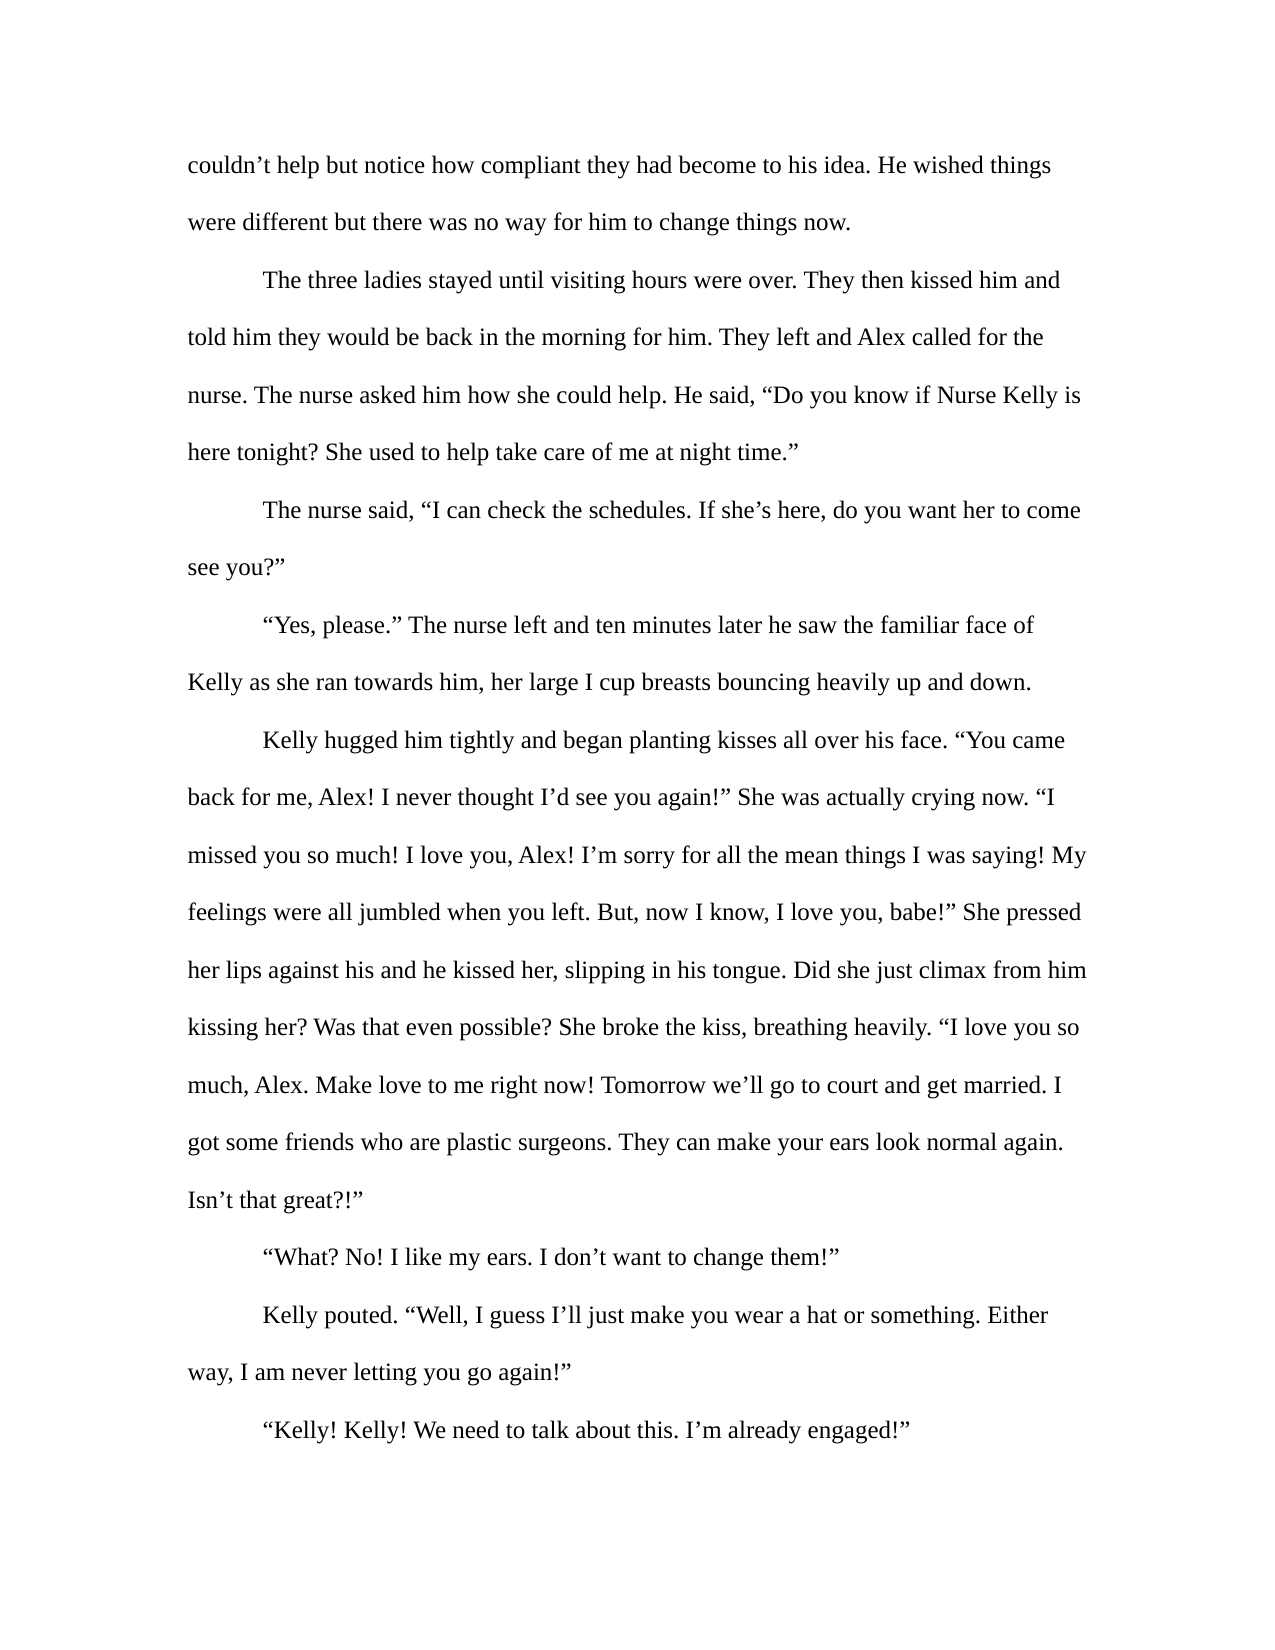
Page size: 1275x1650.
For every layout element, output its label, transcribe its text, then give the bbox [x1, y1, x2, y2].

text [187, 150, 1087, 236]
text “Yes, please.” The nurse left and ten minutes later he saw the familiar face of Kelly as she ran towards him, her large I cup breasts bouncing heavily up and down. [187, 610, 1087, 696]
text “Kelly! Kelly! We need to talk about this. I’m already engaged!” [187, 1415, 1087, 1444]
text The nurse said, “I can check the schedules. If she’s here, do you want her to come see you?” [187, 495, 1087, 581]
text The three ladies stayed until visiting hours were over. They then kissed him and told him they would be back in the morning for him. They left and Alex called for the nurse. The nurse asked him how she could help. He said, “Do you know if Nurse Kelly is here tonight? She used to help take care of me at night time.” [187, 265, 1087, 466]
text “What? No! I like my ears. I don’t want to change them!” [187, 1242, 1087, 1271]
text Kelly hugged him tightly and began planting kisses all over his face. “You came back for me, Alex! I never thought I’d see you again!” She was actually crying now. “I missed you so much! I love you, Alex! I’m sorry for all the mean things I was saying! My feelings were all jumbled when you left. But, now I know, I love you, babe!” She pressed her lips against his and he kissed her, slipping in his tongue. Did she just climax from him kissing her? Was that even possible? She broke the kiss, breathing heavily. “I love you so much, Alex. Make love to me right now! Tomorrow we’ll go to court and get married. I got some friends who are plastic surgeons. They can make your ears look normal again. Isn’t that great?!” [187, 725, 1087, 1214]
text Kelly pouted. “Well, I guess I’ll just make you wear a hat or something. Either way, I am never letting you go again!” [187, 1300, 1087, 1386]
